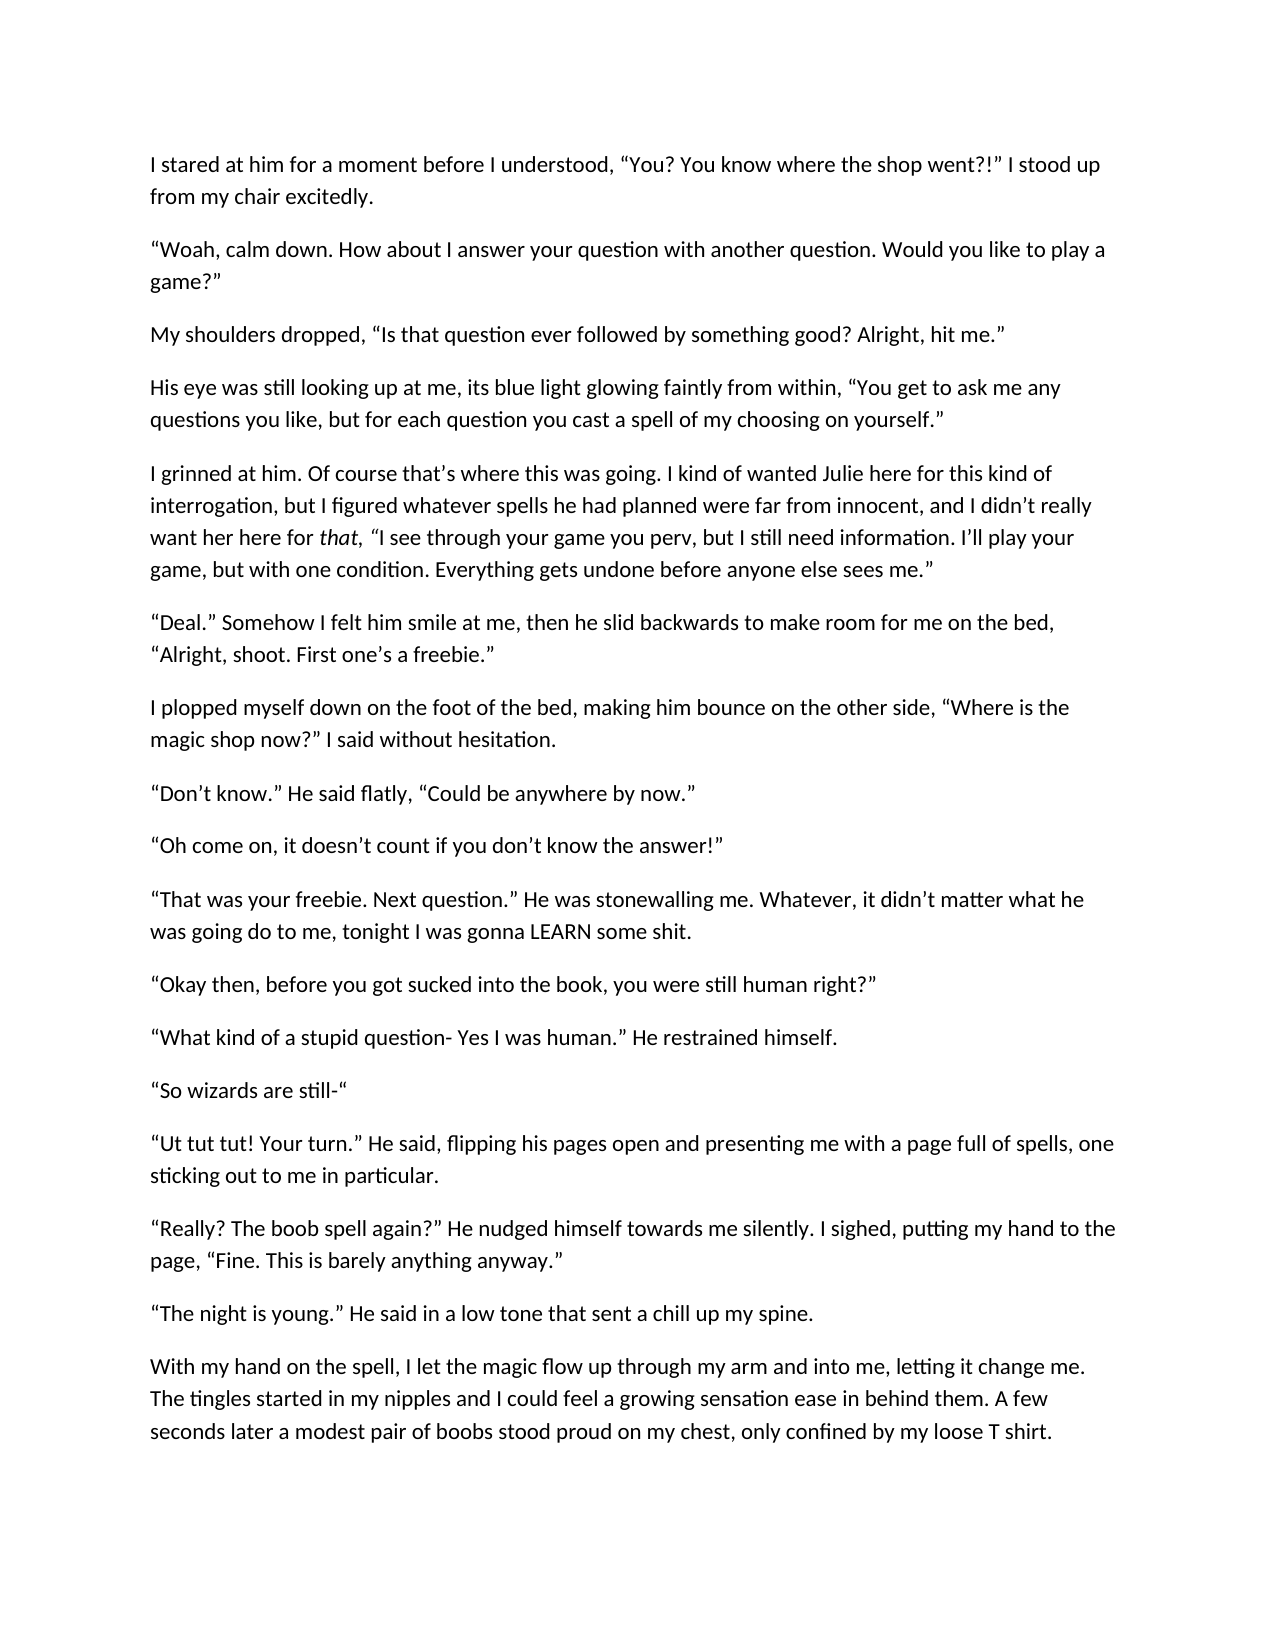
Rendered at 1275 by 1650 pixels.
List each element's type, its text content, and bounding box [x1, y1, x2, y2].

text “Really? The boob spell again?” He nudged himself towards me silently. I sighed, putting my hand to the page, “Fine. This is barely anything anyway.” [150, 1214, 1125, 1274]
text “Oh come on, it doesn’t count if you don’t know the answer!” [150, 832, 1125, 860]
text I stared at him for a moment before I understood, “You? You know where the shop went?!” I stood up from my chair excitedly. [150, 150, 1125, 210]
text My shoulders dropped, “Is that question ever followed by something good? Alright, hit me.” [150, 320, 1125, 348]
text I plopped myself down on the foot of the bed, making him bounce on the other side, “Where is the magic shop now?” I said without hesitation. [150, 693, 1125, 754]
text “That was your freebie. Next question.” He was stonewalling me. Whatever, it didn’t matter what he was going do to me, tonight I was gonna LEARN some shit. [150, 885, 1125, 945]
text “Don’t know.” He said flatly, “Could be anywhere by now.” [150, 779, 1125, 807]
text “What kind of a stupid question- Yes I was human.” He restrained himself. [150, 1023, 1125, 1051]
text I grinned at him. Of course that’s where this was going. I kind of wanted Julie here for this kind of interrogation, but I figured whatever spells he had planned were far from innocent, and I didn’t really want her here for that, “I see through your game you perv, but I still need information. I’ll play your game, but with one condition. Everything gets undone before anyone else sees me.” [150, 459, 1125, 583]
text With my hand on the spell, I let the magic flow up through my arm and into me, letting it change me. The tingles started in my nipples and I could feel a growing sensation ease in behind them. A few seconds later a modest pair of boobs stood proud on my chest, only confined by my loose T shirt. [150, 1352, 1125, 1445]
text “Woah, calm down. How about I answer your question with another question. Would you like to play a game?” [150, 235, 1125, 295]
text His eye was still looking up at me, its blue light glowing faintly from within, “You get to ask me any questions you like, but for each question you cast a spell of my choosing on yourself.” [150, 373, 1125, 434]
text “Deal.” Somehow I felt him smile at me, then he slid backwards to make room for me on the bed, “Alright, shoot. First one’s a freebie.” [150, 608, 1125, 668]
text “Ut tut tut! Your turn.” He said, flipping his pages open and presenting me with a page full of spells, one sticking out to me in particular. [150, 1129, 1125, 1189]
text “Okay then, before you got sucked into the book, you were still human right?” [150, 970, 1125, 998]
text “So wizards are still-“ [150, 1076, 1125, 1104]
text “The night is young.” He said in a low tone that sent a chill up my spine. [150, 1299, 1125, 1327]
